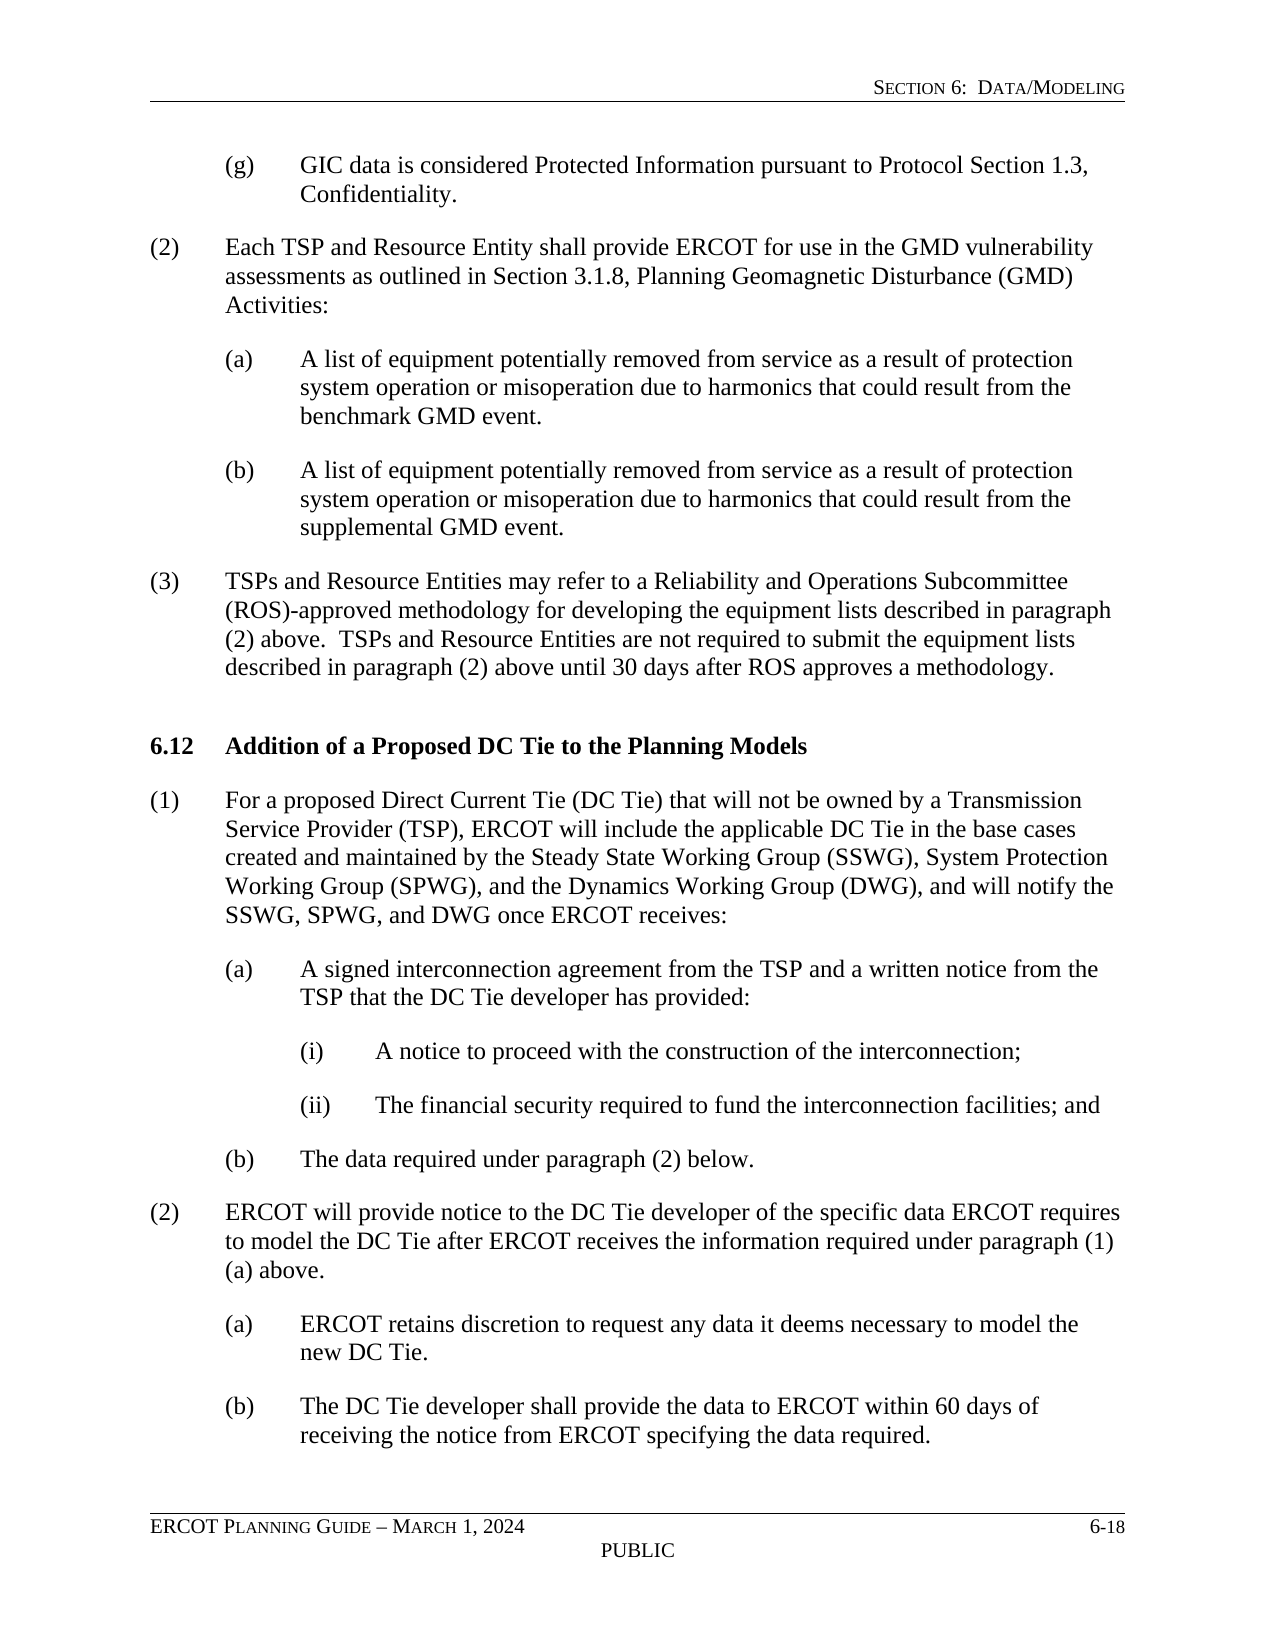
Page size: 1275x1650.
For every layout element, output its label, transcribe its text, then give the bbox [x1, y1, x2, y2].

text (2) ERCOT will provide notice to the DC Tie developer of the specific data ERCOT requires to model the DC Tie after ERCOT receives the information required under paragraph (1)(a) above. [150, 1197, 1125, 1284]
text (2) Each TSP and Resource Entity shall provide ERCOT for use in the GMD vulnerability assessments as outlined in Section 3.1.8, Planning Geomagnetic Disturbance (GMD) Activities: [150, 232, 1125, 319]
text (b) The data required under paragraph (2) below. [225, 1144, 1125, 1172]
text (b) The DC Tie developer shall provide the data to ERCOT within 60 days of receiving the notice from ERCOT specifying the data required. [225, 1391, 1125, 1449]
text (a) ERCOT retains discretion to request any data it deems necessary to model the new DC Tie. [225, 1309, 1125, 1366]
text (ii) The financial security required to fund the interconnection facilities; and [225, 1090, 1125, 1119]
text (a) A signed interconnection agreement from the TSP and a written notice from the TSP that the DC Tie developer has provided: [225, 954, 1125, 1011]
text (3) TSPs and Resource Entities may refer to a Reliability and Operations Subcommittee (ROS)-approved methodology for developing the equipment lists described in paragraph (2) above. TSPs and Resource Entities are not required to submit the equipment lists described in paragraph (2) above until 30 days after ROS approves a methodology. [150, 566, 1125, 681]
text (b) A list of equipment potentially removed from service as a result of protection system operation or misoperation due to harmonics that could result from the supplemental GMD event. [225, 455, 1125, 541]
text 6.12 Addition of a Proposed DC Tie to the Planning Models [150, 731, 1125, 760]
text (i) A notice to proceed with the construction of the interconnection; [225, 1036, 1125, 1065]
text (g) GIC data is considered Protected Information pursuant to Protocol Section 1.3, Confidentiality. [225, 150, 1125, 207]
text (1) For a proposed Direct Current Tie (DC Tie) that will not be owned by a Transmission Service Provider (TSP), ERCOT will include the applicable DC Tie in the base cases created and maintained by the Steady State Working Group (SSWG), System Protection Working Group (SPWG), and the Dynamics Working Group (DWG), and will notify the SSWG, SPWG, and DWG once ERCOT receives: [150, 785, 1125, 929]
text (a) A list of equipment potentially removed from service as a result of protection system operation or misoperation due to harmonics that could result from the benchmark GMD event. [225, 344, 1125, 430]
